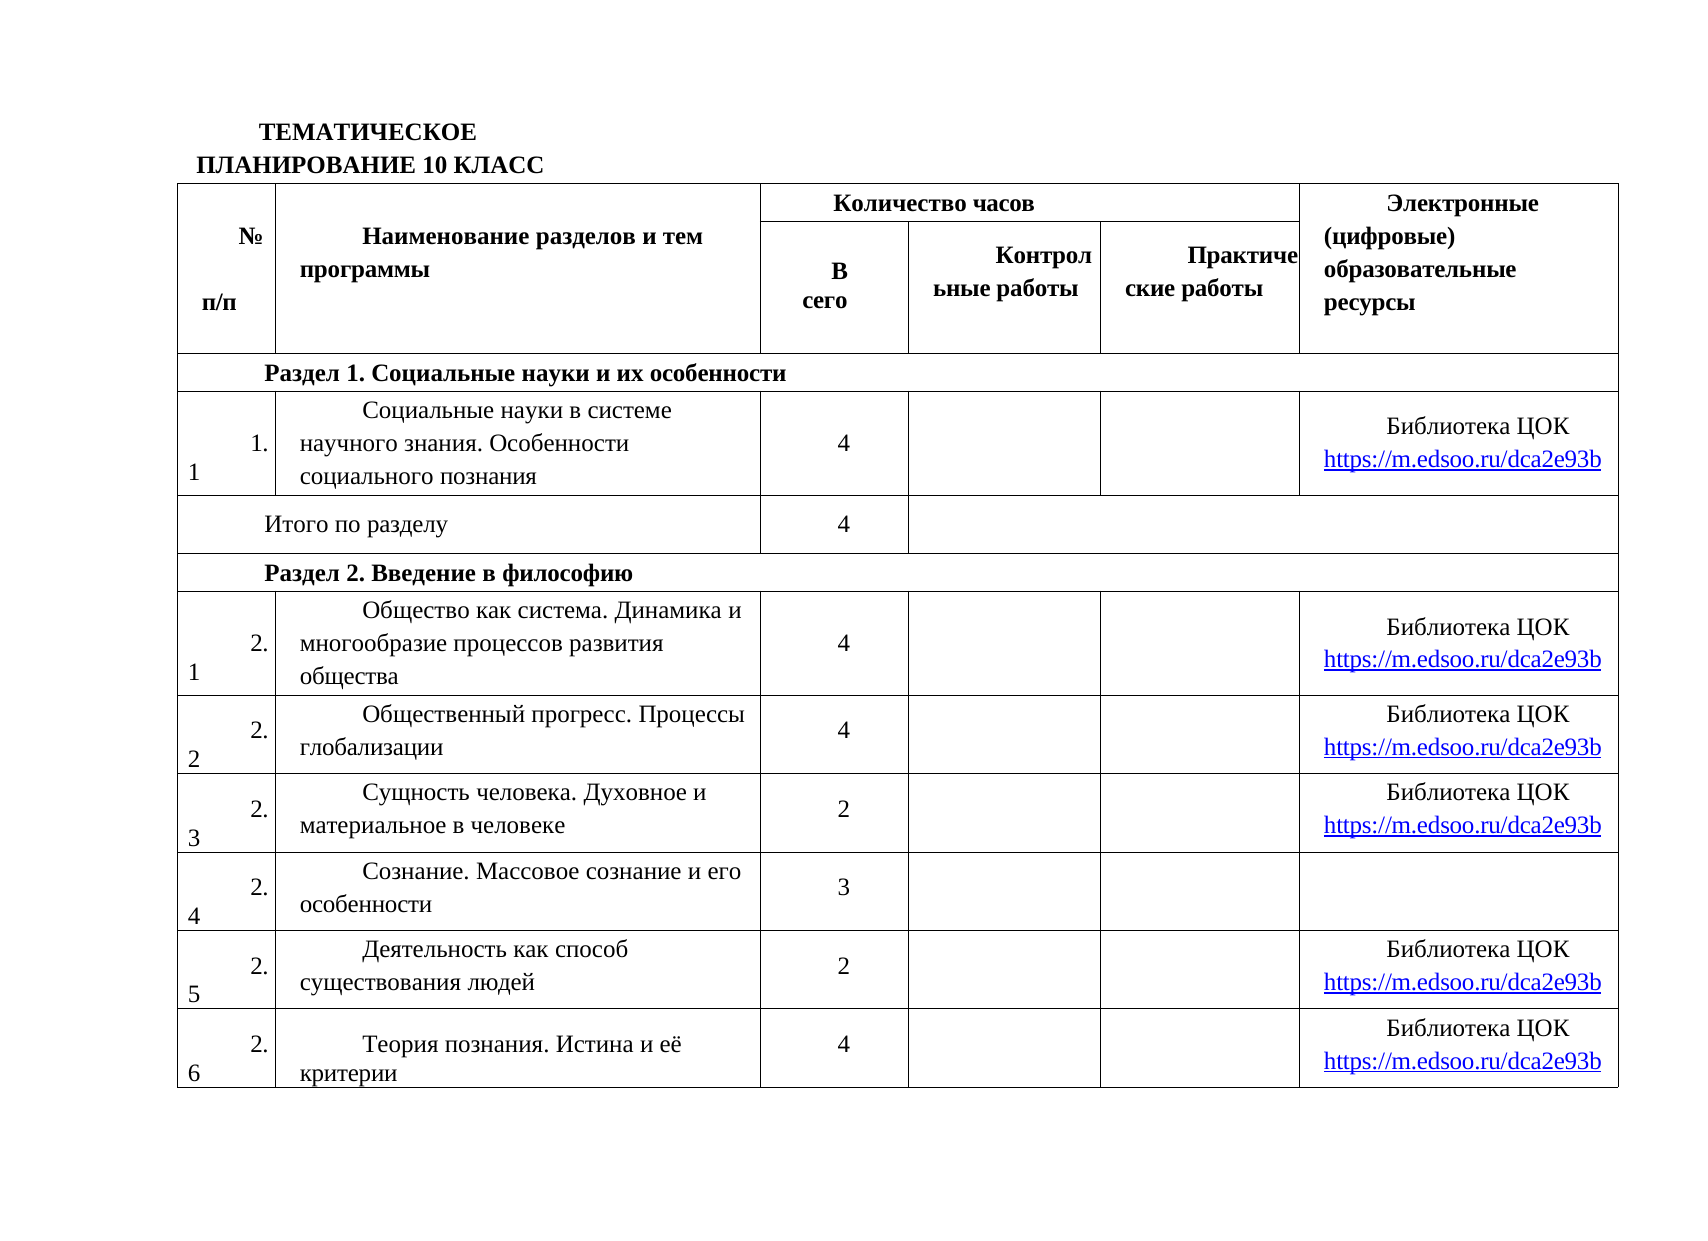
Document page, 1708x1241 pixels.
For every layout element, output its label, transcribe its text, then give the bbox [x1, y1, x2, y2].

table_cell [1101, 592, 1299, 694]
table_cell 2.1 [178, 592, 275, 694]
table_cell 2 [761, 774, 908, 851]
table_cell 4 [761, 592, 908, 694]
table_cell Общественный прогресс. Процессы глобализации [276, 696, 760, 773]
table_cell 2.4 [178, 853, 275, 930]
table_cell 2.3 [178, 774, 275, 851]
table_cell [1101, 774, 1299, 851]
table_cell Социальные науки в системе научного знания. Особенности социального познания [276, 392, 760, 494]
table_cell [1101, 1009, 1299, 1087]
table_cell [1101, 931, 1299, 1008]
table_cell 2.2 [178, 696, 275, 773]
table_cell [909, 392, 1100, 494]
text ТЕМАТИЧЕСКОЕ ПЛАНИРОВАНИЕ 10 КЛАСС [196, 117, 662, 179]
table_cell [909, 931, 1100, 1008]
table_cell Итого по разделу [178, 496, 760, 553]
table_header Наименование разделов и тем программы [276, 184, 760, 353]
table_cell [1300, 1009, 1618, 1087]
table_cell Библиотека ЦОК https://m.edsoo.ru/dca2e93b [1300, 696, 1618, 773]
table_cell 2 [761, 931, 908, 1008]
table_cell [1101, 696, 1299, 773]
table_cell Сознание. Массовое сознание и его особенности [276, 853, 760, 930]
table_cell Теория познания. Истина и её критерии [276, 1009, 760, 1087]
table_cell 2.5 [178, 931, 275, 1008]
table_cell Библиотека ЦОК https://m.edsoo.ru/dca2e93b [1300, 592, 1618, 694]
table_cell Раздел 1. Социальные науки и их особенности [178, 354, 1618, 391]
table_cell [909, 774, 1100, 851]
table_cell 2.6 [178, 1009, 275, 1087]
table_cell Контрольные работы [909, 222, 1100, 353]
table_cell Сущность человека. Духовное и материальное в человеке [276, 774, 760, 851]
table_cell Общество как система. Динамика и многообразие процессов развития общества [276, 592, 760, 694]
table_cell Библиотека ЦОК https://m.edsoo.ru/dca2e93b [1300, 774, 1618, 851]
table_cell [1300, 853, 1618, 930]
table_header № п/п [178, 184, 275, 353]
table_cell [909, 853, 1100, 930]
table_cell Практические работы [1101, 222, 1299, 353]
table_cell [909, 696, 1100, 773]
table_cell 4 [761, 1009, 908, 1087]
table_cell 4 [761, 696, 908, 773]
table_cell 3 [761, 853, 908, 930]
table_cell [909, 592, 1100, 694]
table_header Количество часов [761, 184, 1299, 221]
table_cell [909, 1009, 1100, 1087]
table_cell [1101, 853, 1299, 930]
table_header Электронные (цифровые) образовательные ресурсы [1300, 184, 1618, 353]
table_cell [1101, 392, 1299, 494]
table_cell Библиотека ЦОК https://m.edsoo.ru/dca2e93b [1300, 392, 1618, 494]
table_cell Всего [761, 222, 908, 353]
table_cell 1.1 [178, 392, 275, 494]
table_cell 4 [761, 496, 908, 553]
table_cell Деятельность как способ существования людей [276, 931, 760, 1008]
table_cell [909, 496, 1618, 553]
table_cell Раздел 2. Введение в философию [178, 554, 1618, 591]
table_cell 4 [761, 392, 908, 494]
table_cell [1300, 931, 1618, 1008]
